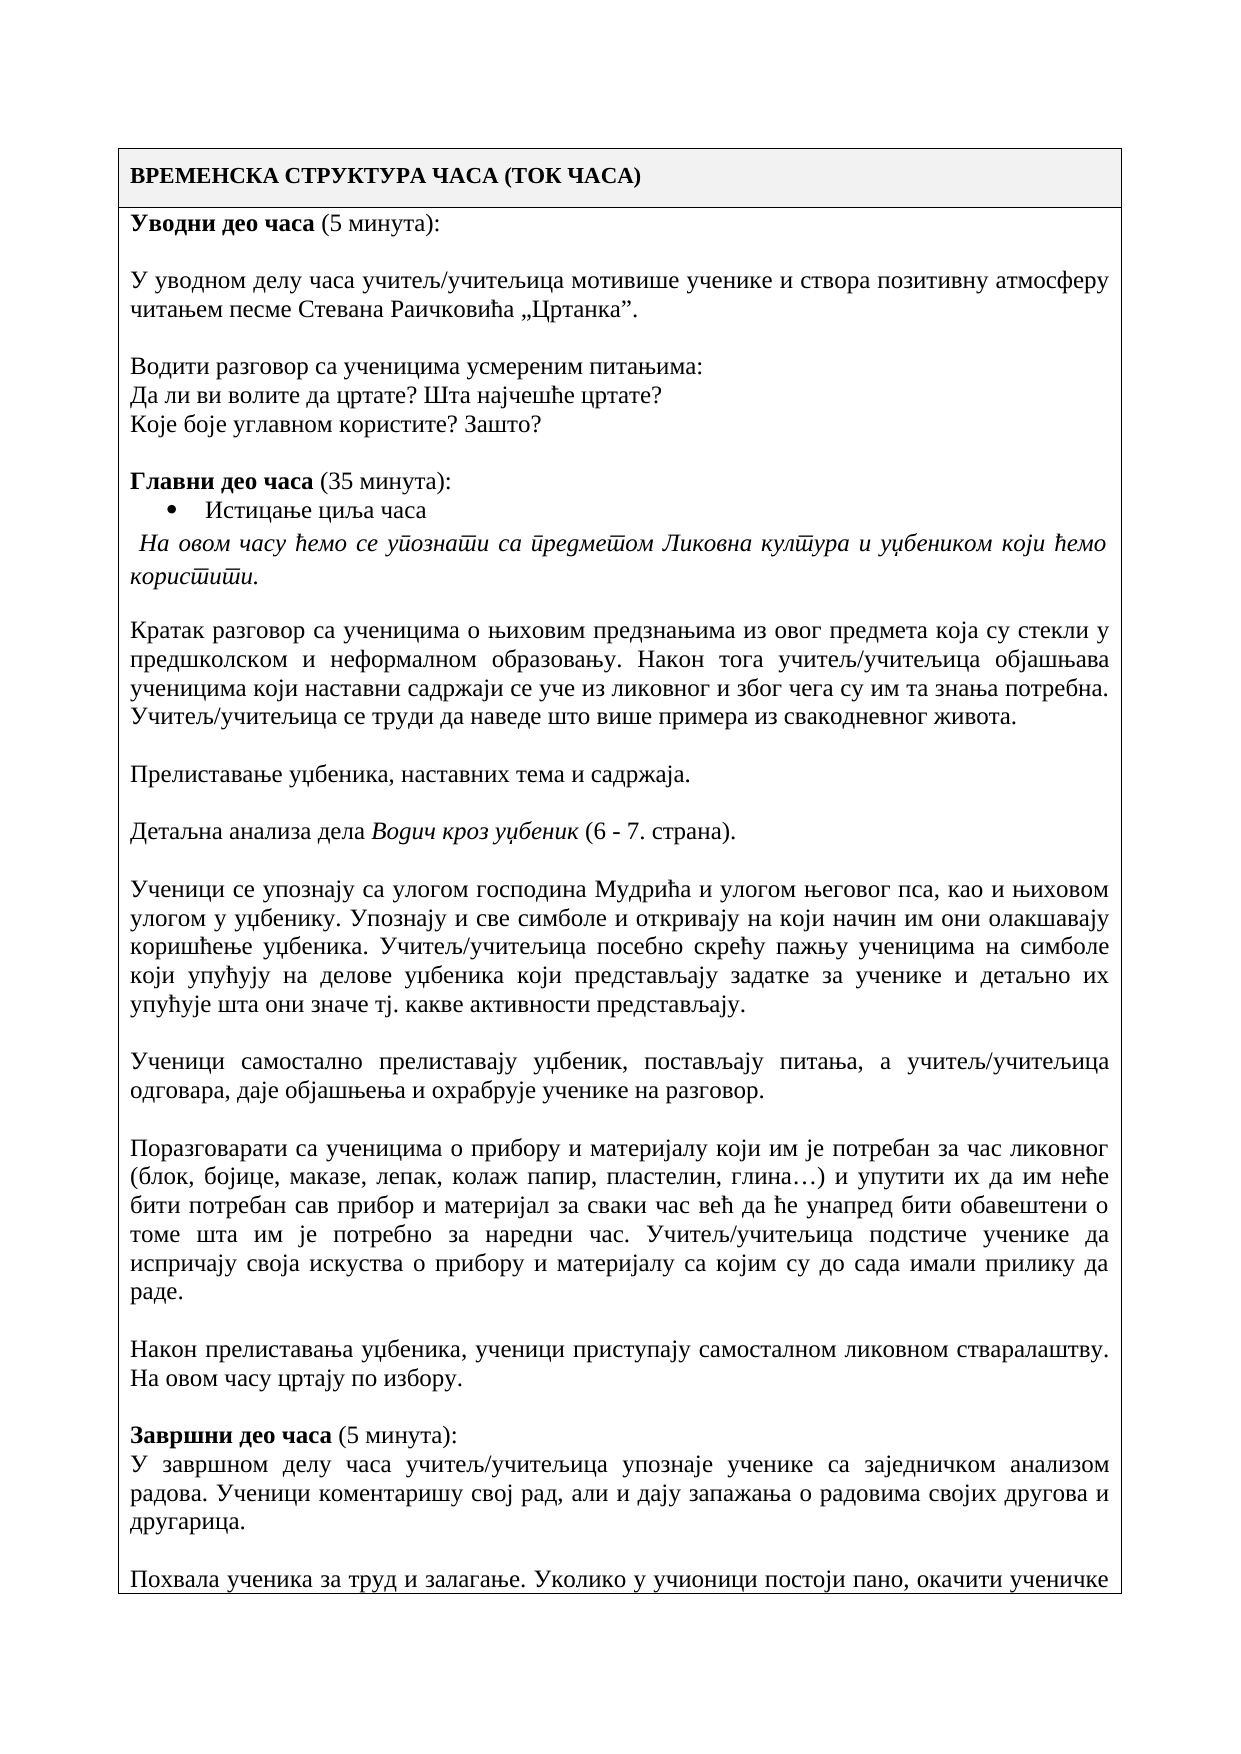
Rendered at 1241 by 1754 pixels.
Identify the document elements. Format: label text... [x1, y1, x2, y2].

table_cell ВРЕМЕНСКА СТРУКТУРА ЧАСА (ТОК ЧАСА) [119, 149, 1121, 207]
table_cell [119, 208, 1121, 1593]
